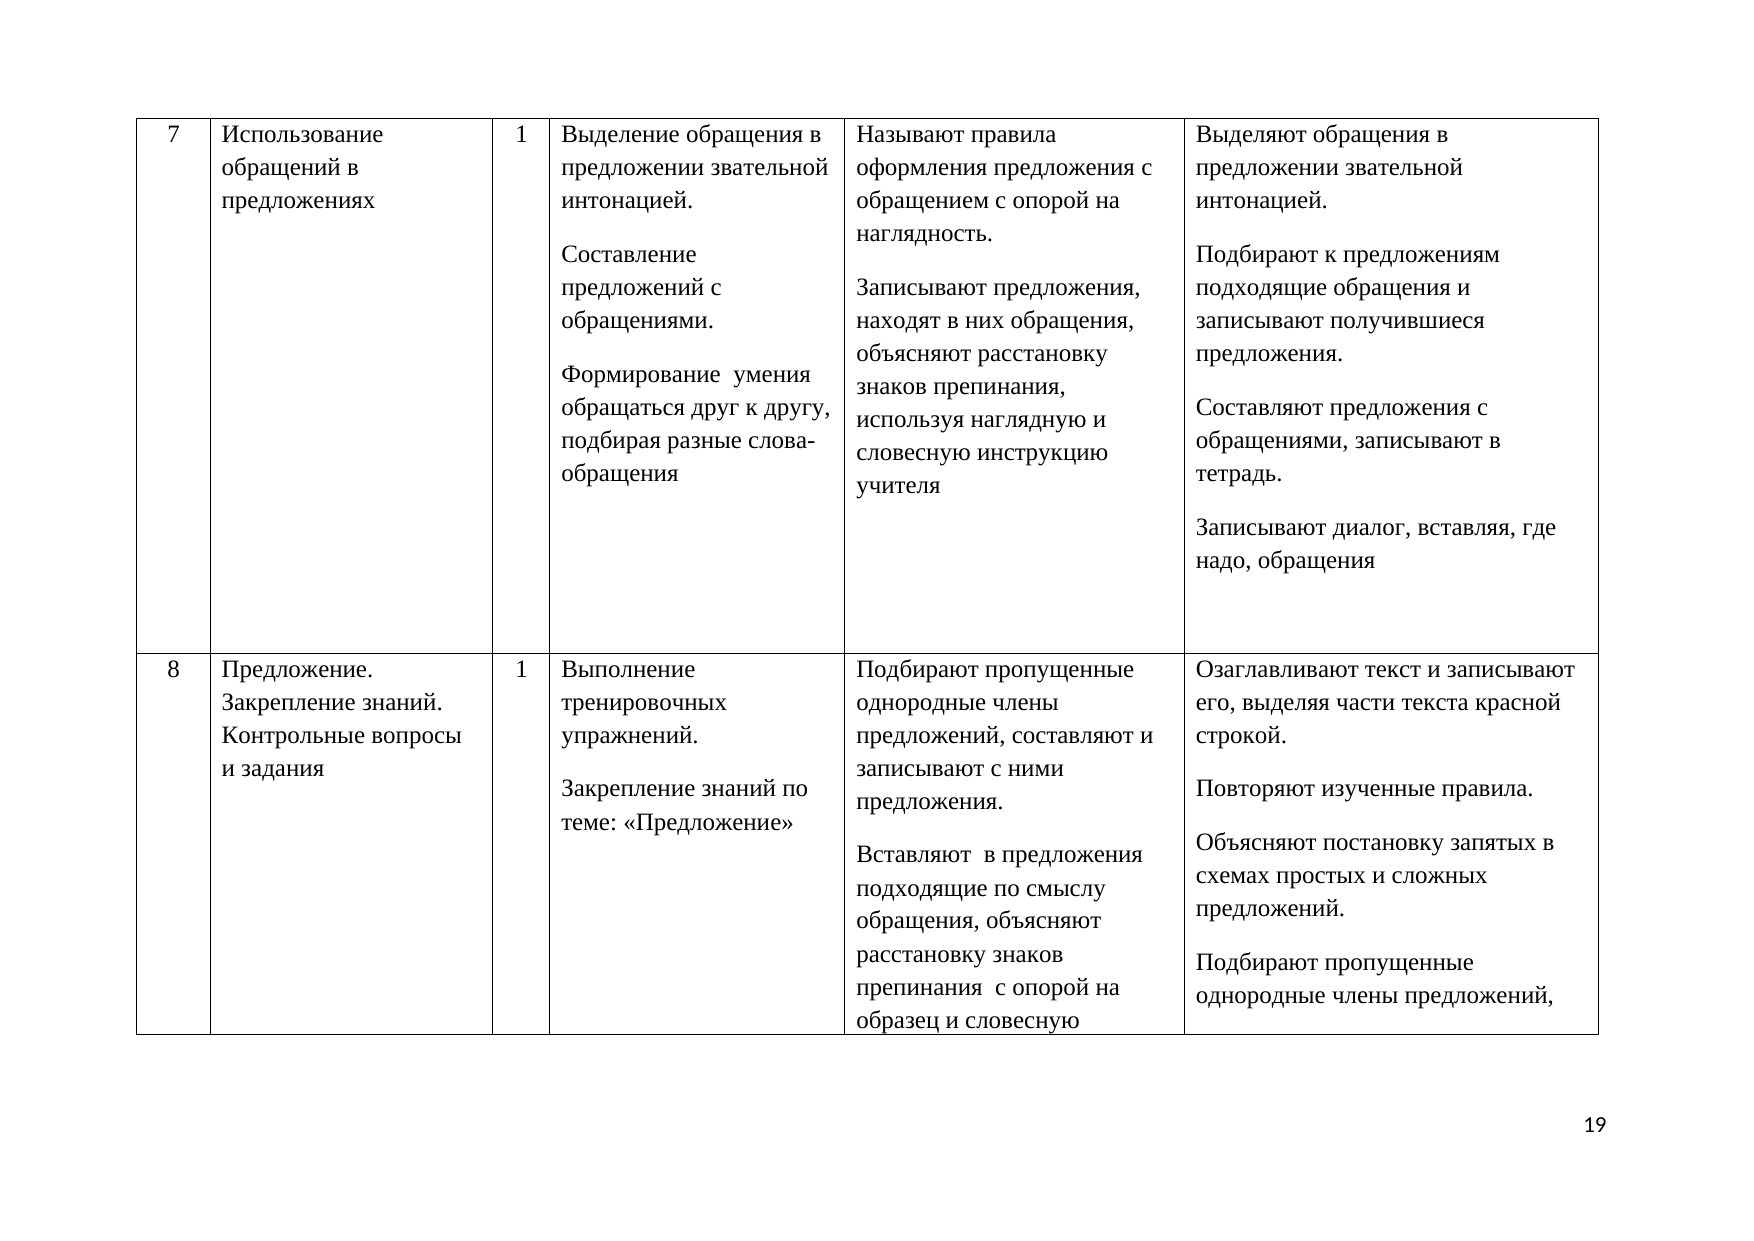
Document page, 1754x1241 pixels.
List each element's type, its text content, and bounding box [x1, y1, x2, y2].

table_header Выделение обращения в предложении звательной интонацией. Составление предложений с обращениями. Формирование умения обращаться друг к другу, подбирая разные слова-обращения [550, 119, 844, 653]
table_cell 1 [493, 654, 549, 1033]
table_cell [1185, 654, 1598, 1033]
table_header 1 [493, 119, 549, 653]
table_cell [550, 654, 844, 1033]
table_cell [211, 654, 492, 1033]
table_header Использование обращений в предложениях [211, 119, 492, 653]
table_header Выделяют обращения в предложении звательной интонацией. Подбирают к предложениям подходящие обращения и записывают получившиеся предложения. Составляют предложения с обращениями, записывают в тетрадь. Записывают диалог, вставляя, где надо, обращения [1185, 119, 1598, 653]
table_cell 8 [137, 654, 210, 1033]
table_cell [845, 654, 1184, 1033]
table_header 7 [137, 119, 210, 653]
table_header Называют правила оформления предложения с обращением с опорой на наглядность. Записывают предложения, находят в них обращения, объясняют расстановку знаков препинания, используя наглядную и словесную инструкцию учителя [845, 119, 1184, 653]
